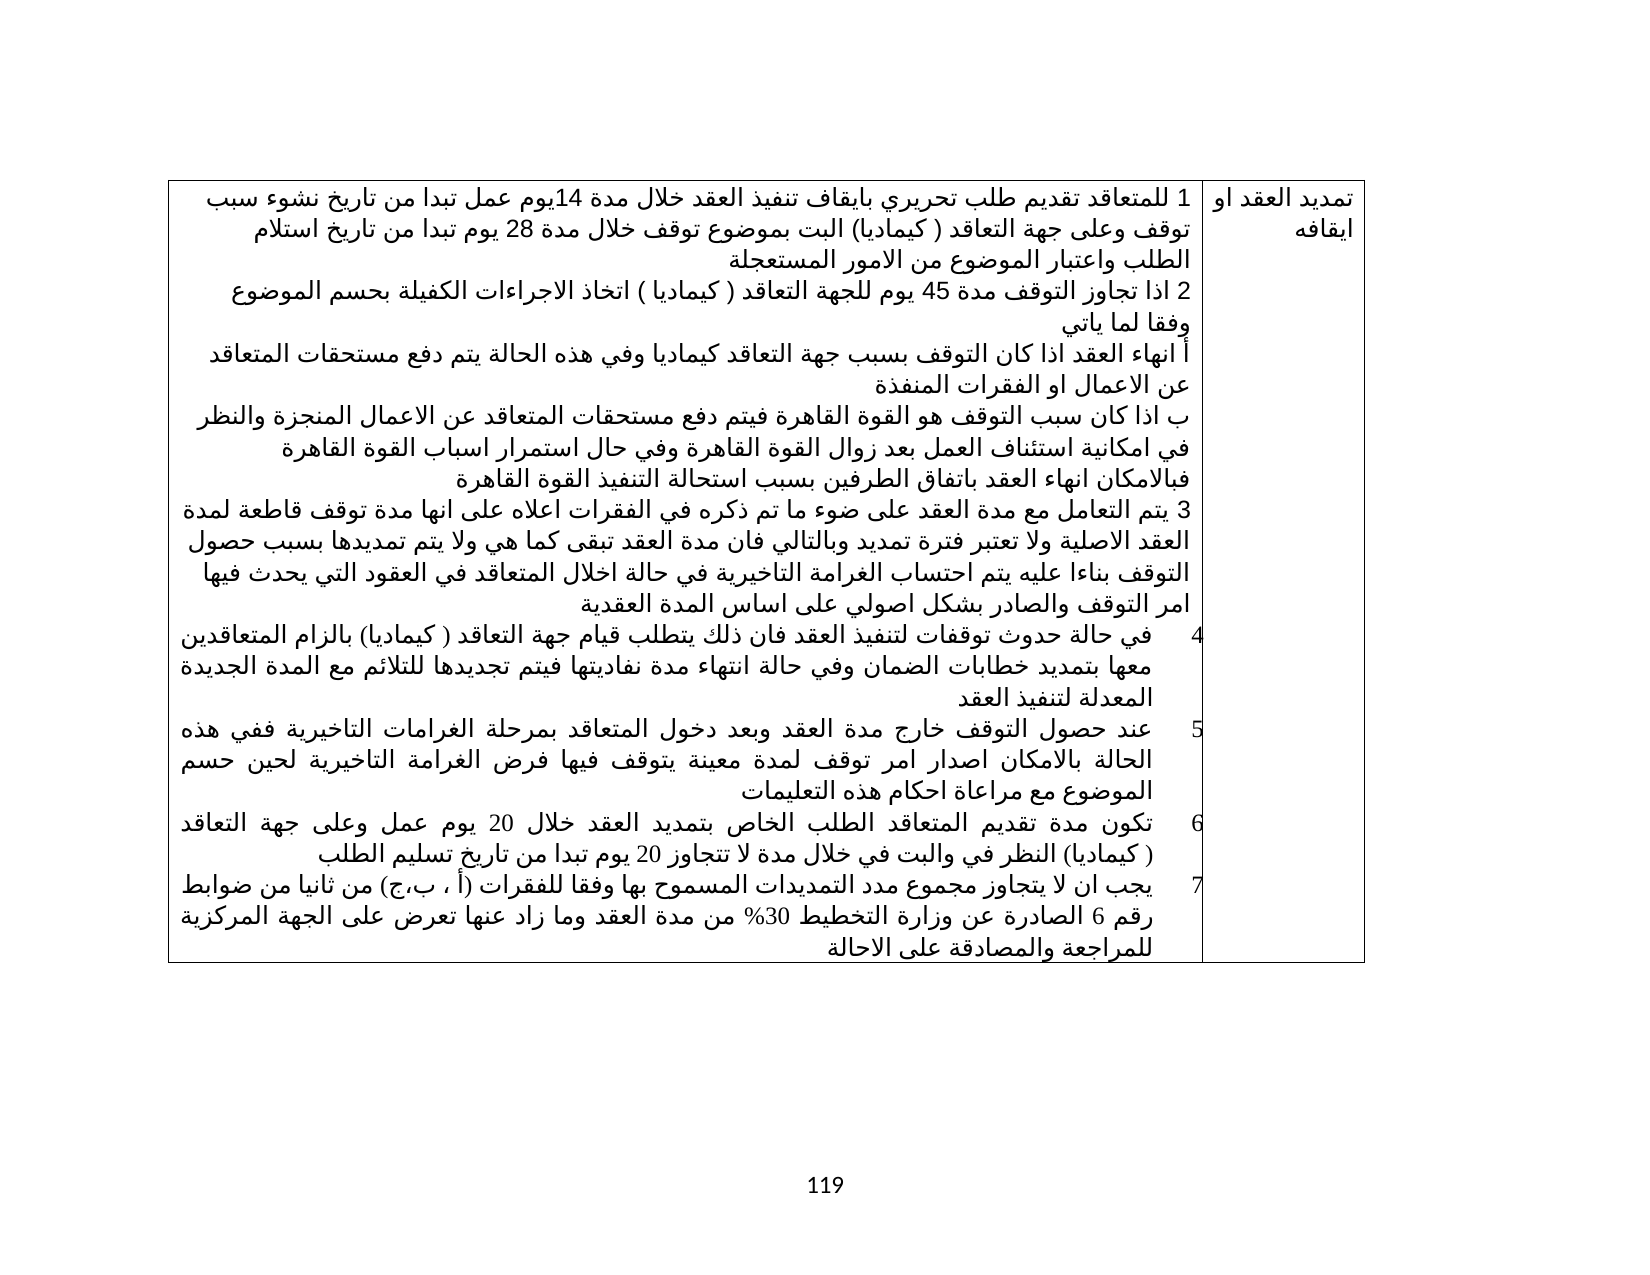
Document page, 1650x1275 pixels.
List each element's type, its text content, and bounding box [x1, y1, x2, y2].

table_cell 1 للمتعاقد تقديم طلب تحريري بايقاف تنفيذ العقد خلال مدة 14يوم عمل تبدا من تاريخ نشوء سبب توقف وعلى جهة التعاقد ( كيماديا) البت بموضوع توقف خلال مدة 28 يوم تبدا من تاريخ استلام الطلب واعتبار الموضوع من الامور المستعجلة 2 اذا تجاوز التوقف مدة 45 يوم للجهة التعاقد ( كيماديا ) اتخاذ الاجراءات الكفيلة بحسم الموضوع وفقا لما ياتي أ انهاء العقد اذا كان التوقف بسبب جهة التعاقد كيماديا وفي هذه الحالة يتم دفع مستحقات المتعاقد عن الاعمال او الفقرات المنفذة ب اذا كان سبب التوقف هو القوة القاهرة فيتم دفع مستحقات المتعاقد عن الاعمال المنجزة والنظر في امكانية استئناف العمل بعد زوال القوة القاهرة وفي حال استمرار اسباب القوة القاهرة فبالامكان انهاء العقد باتفاق الطرفين بسبب استحالة التنفيذ القوة القاهرة 3 يتم التعامل مع مدة العقد على ضوء ما تم ذكره في الفقرات اعلاه على انها مدة توقف قاطعة لمدة العقد الاصلية ولا تعتبر فترة تمديد وبالتالي فان مدة العقد تبقى كما هي ولا يتم تمديدها بسبب حصول التوقف بناءا عليه يتم احتساب الغرامة التاخيرية في حالة اخلال المتعاقد في العقود التي يحدث فيها امر التوقف والصادر بشكل اصولي على اساس المدة العقدية في حالة حدوث توقفات لتنفيذ العقد فان ذلك يتطلب قيام جهة التعاقد ( كيماديا) بالزام المتعاقدين معها بتمديد خطابات الضمان وفي حالة انتهاء مدة نفاديتها فيتم تجديدها للتلائم مع المدة الجديدة المعدلة لتنفيذ العقد عند حصول التوقف خارج مدة العقد وبعد دخول المتعاقد بمرحلة الغرامات التاخيرية ففي هذه الحالة بالامكان اصدار امر توقف لمدة معينة يتوقف فيها فرض الغرامة التاخيرية لحين حسم الموضوع مع مراعاة احكام هذه التعليمات تكون مدة تقديم المتعاقد الطلب الخاص بتمديد العقد خلال 20 يوم عمل وعلى جهة التعاقد ( كيماديا) النظر في والبت في خلال مدة لا تتجاوز 20 يوم تبدا من تاريخ تسليم الطلب يجب ان لا يتجاوز مجموع مدد التمديدات المسموح بها وفقا للفقرات (أ ، ب،ج) من ثانيا من ضوابط رقم 6 الصادرة عن وزارة التخطيط 30% من مدة العقد وما زاد عنها تعرض على الجهة المركزية للمراجعة والمصادقة على الاحالة [169, 181, 1202, 962]
table_cell تمديد العقد او ايقافه [1203, 181, 1364, 962]
